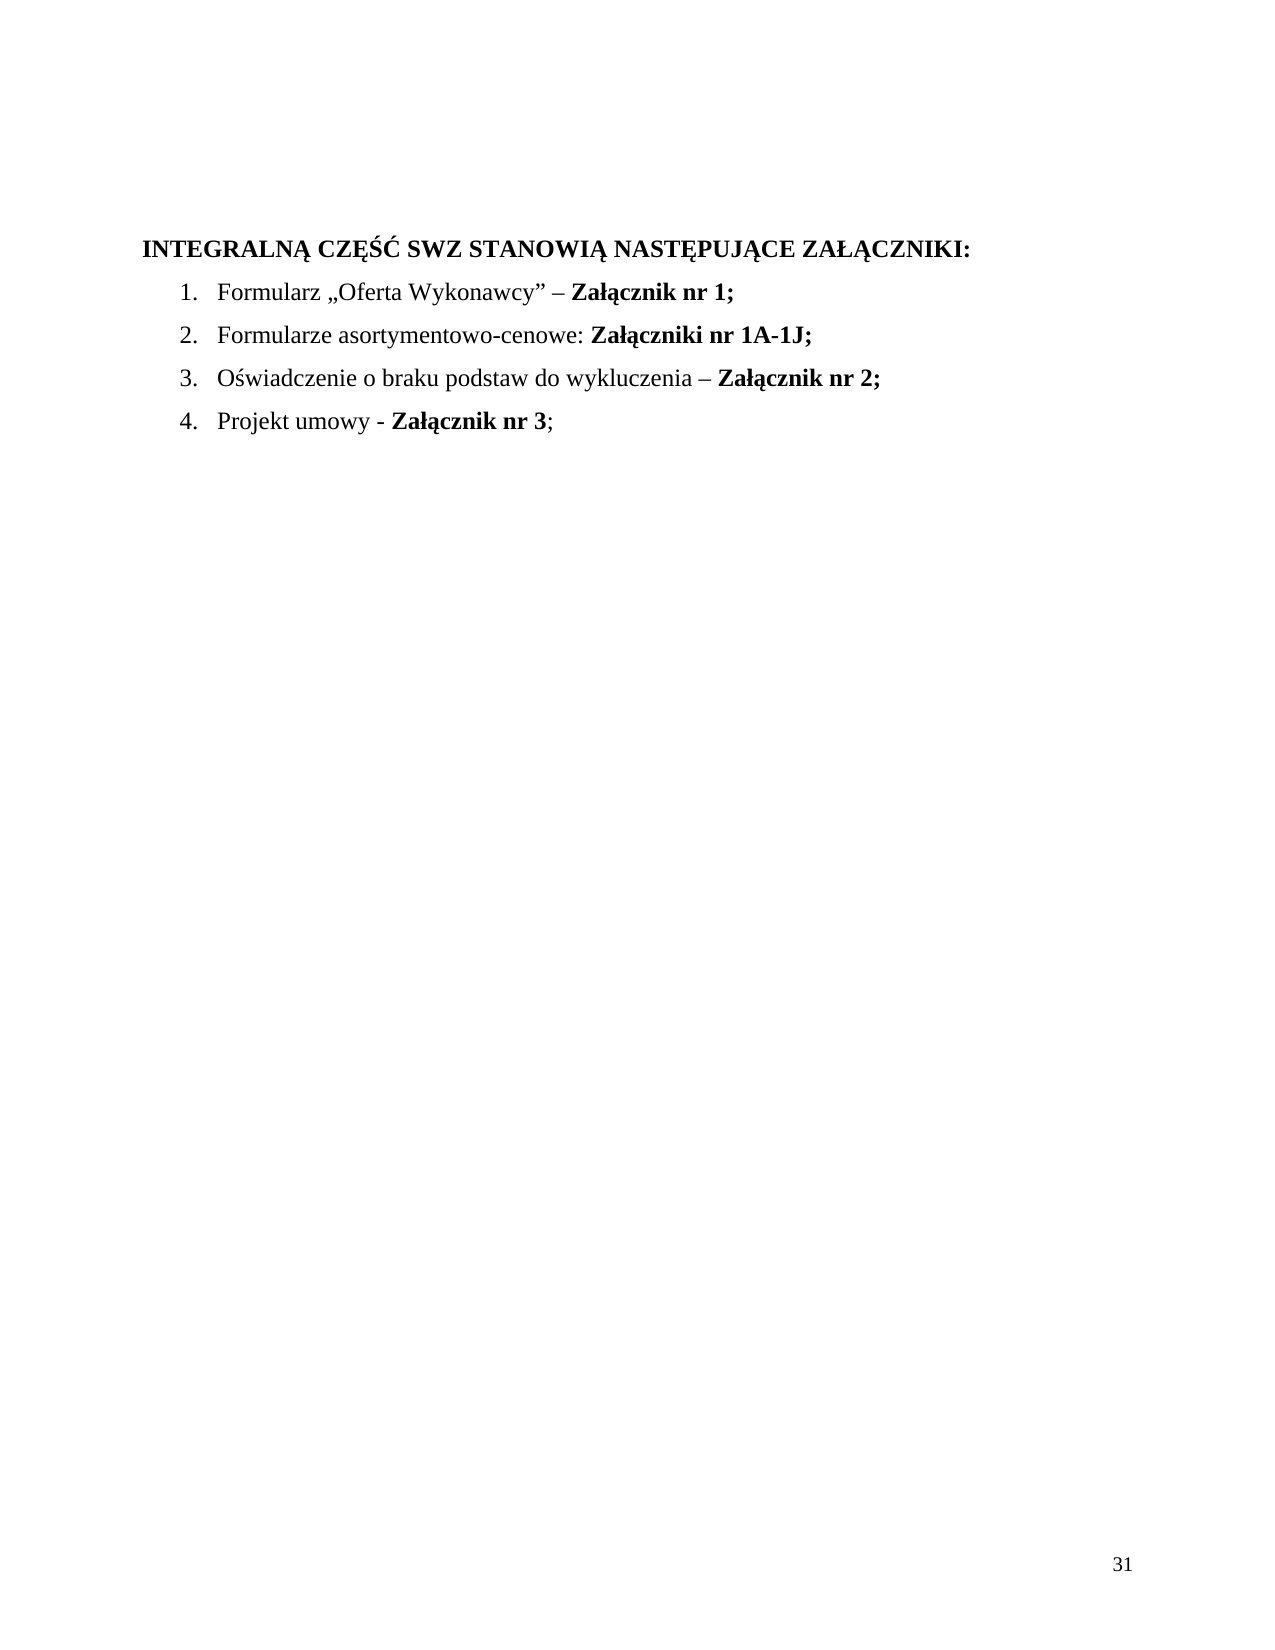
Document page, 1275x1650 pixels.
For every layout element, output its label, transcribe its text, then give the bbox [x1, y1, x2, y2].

list Formularz „Oferta Wykonawcy” – Załącznik nr 1; [179, 277, 1133, 306]
list Oświadczenie o braku podstaw do wykluczenia – Załącznik nr 2; [179, 363, 1133, 392]
list Projekt umowy - Załącznik nr 3; [179, 406, 1133, 435]
text INTEGRALNĄ CZĘŚĆ SWZ STANOWIĄ NASTĘPUJĄCE ZAŁĄCZNIKI: [142, 234, 1133, 263]
list Formularze asortymentowo-cenowe: Załączniki nr 1A-1J; [179, 320, 1133, 349]
